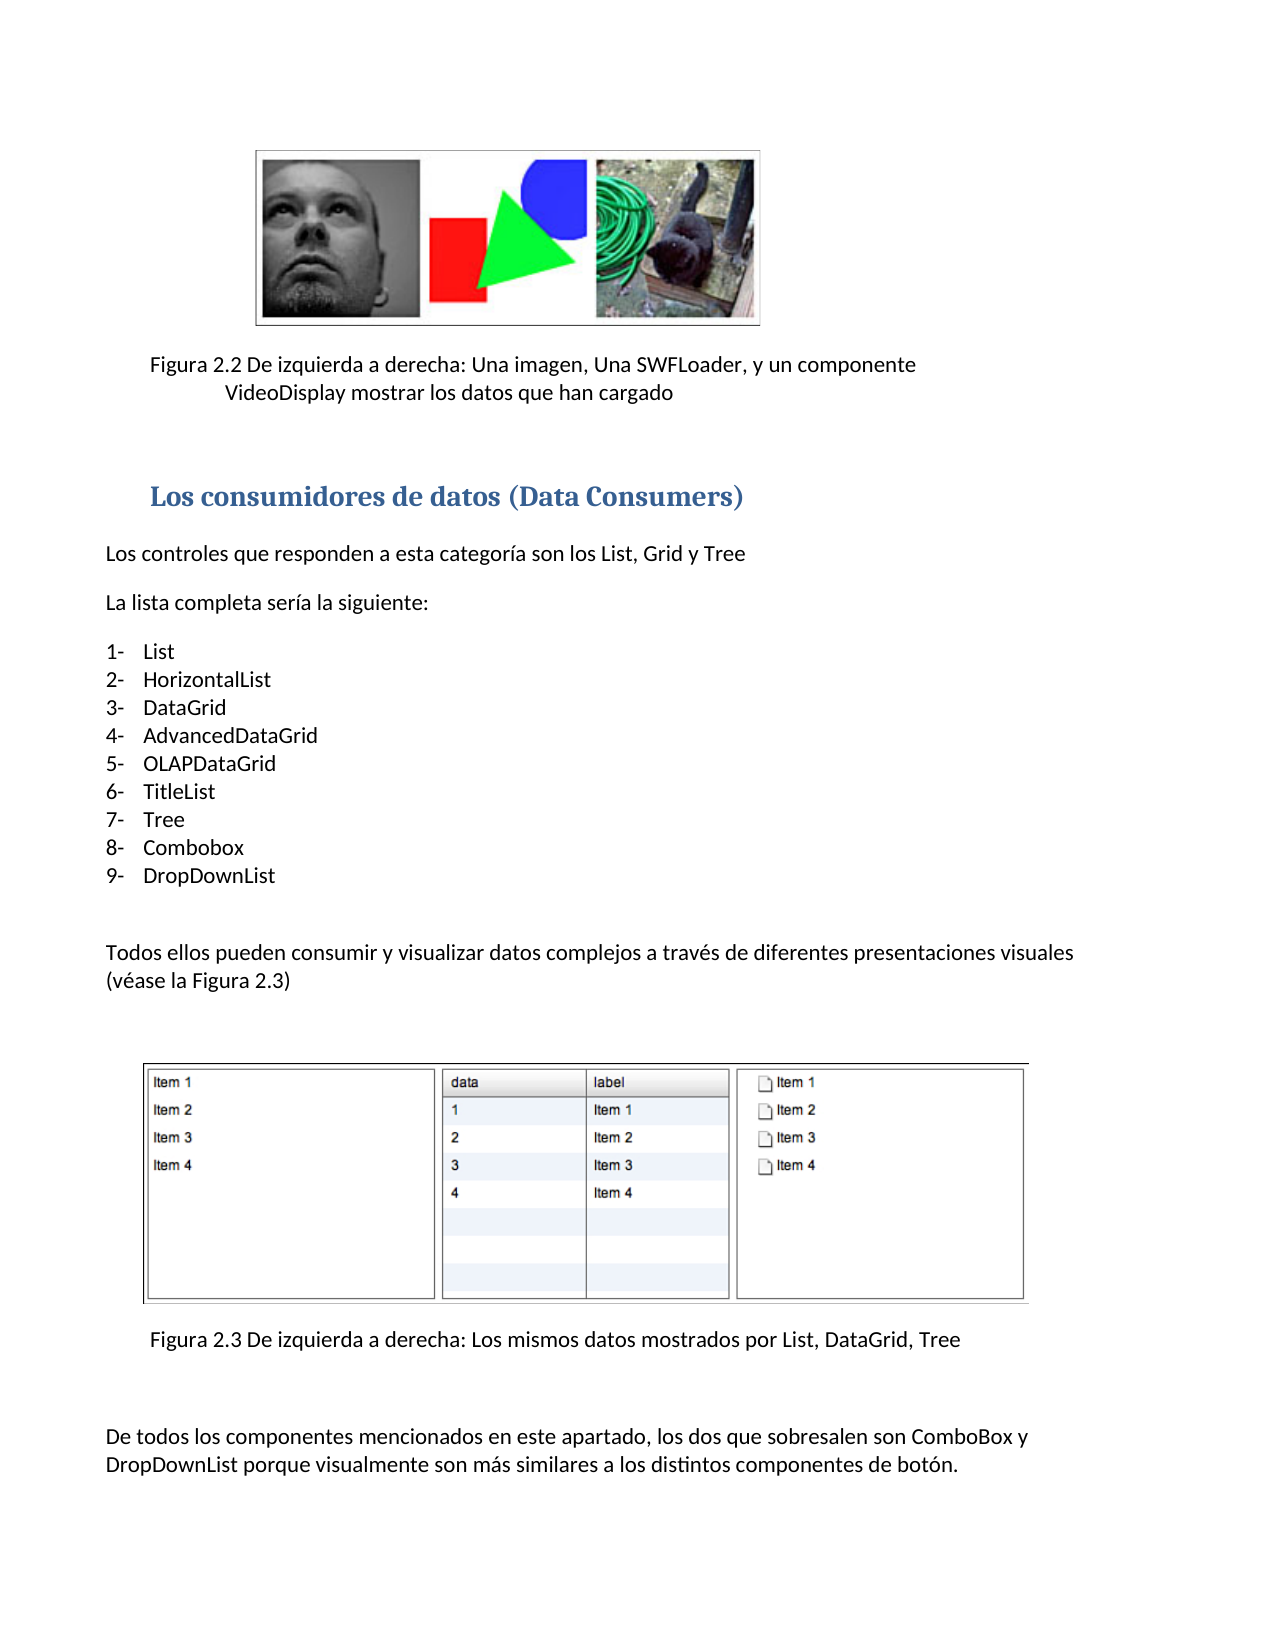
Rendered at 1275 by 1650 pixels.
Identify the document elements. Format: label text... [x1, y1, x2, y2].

text De todos los componentes mencionados en este apartado, los dos que sobresalen son ComboBox y DropDownList porque visualmente son más similares a los distintos componentes de botón. [106, 1422, 1125, 1478]
text Figura 2.2 De izquierda a derecha: Una imagen, Una SWFLoader, y un componente VideoDisplay mostrar los datos que han cargado [150, 350, 1125, 406]
text Los consumidores de datos (Data Consumers) [150, 480, 1125, 513]
list List [106, 637, 1125, 665]
list OLAPDataGrid [106, 749, 1125, 777]
list HorizontalList [106, 665, 1125, 693]
list TitleList [106, 777, 1125, 805]
text Figura 2.3 De izquierda a derecha: Los mismos datos mostrados por List, DataGrid, Tree [150, 1325, 1125, 1353]
text Todos ellos pueden consumir y visualizar datos complejos a través de diferentes presentaciones visuales (véase la Figura 2.3) [106, 938, 1125, 994]
list AdvancedDataGrid [106, 721, 1125, 749]
list DataGrid [106, 693, 1125, 721]
list Tree [106, 805, 1125, 833]
list Combobox [106, 833, 1125, 861]
text Los controles que responden a esta categoría son los List, Grid y Tree [106, 539, 1125, 567]
list DropDownList [106, 861, 1125, 889]
text La lista completa sería la siguiente: [106, 588, 1125, 616]
